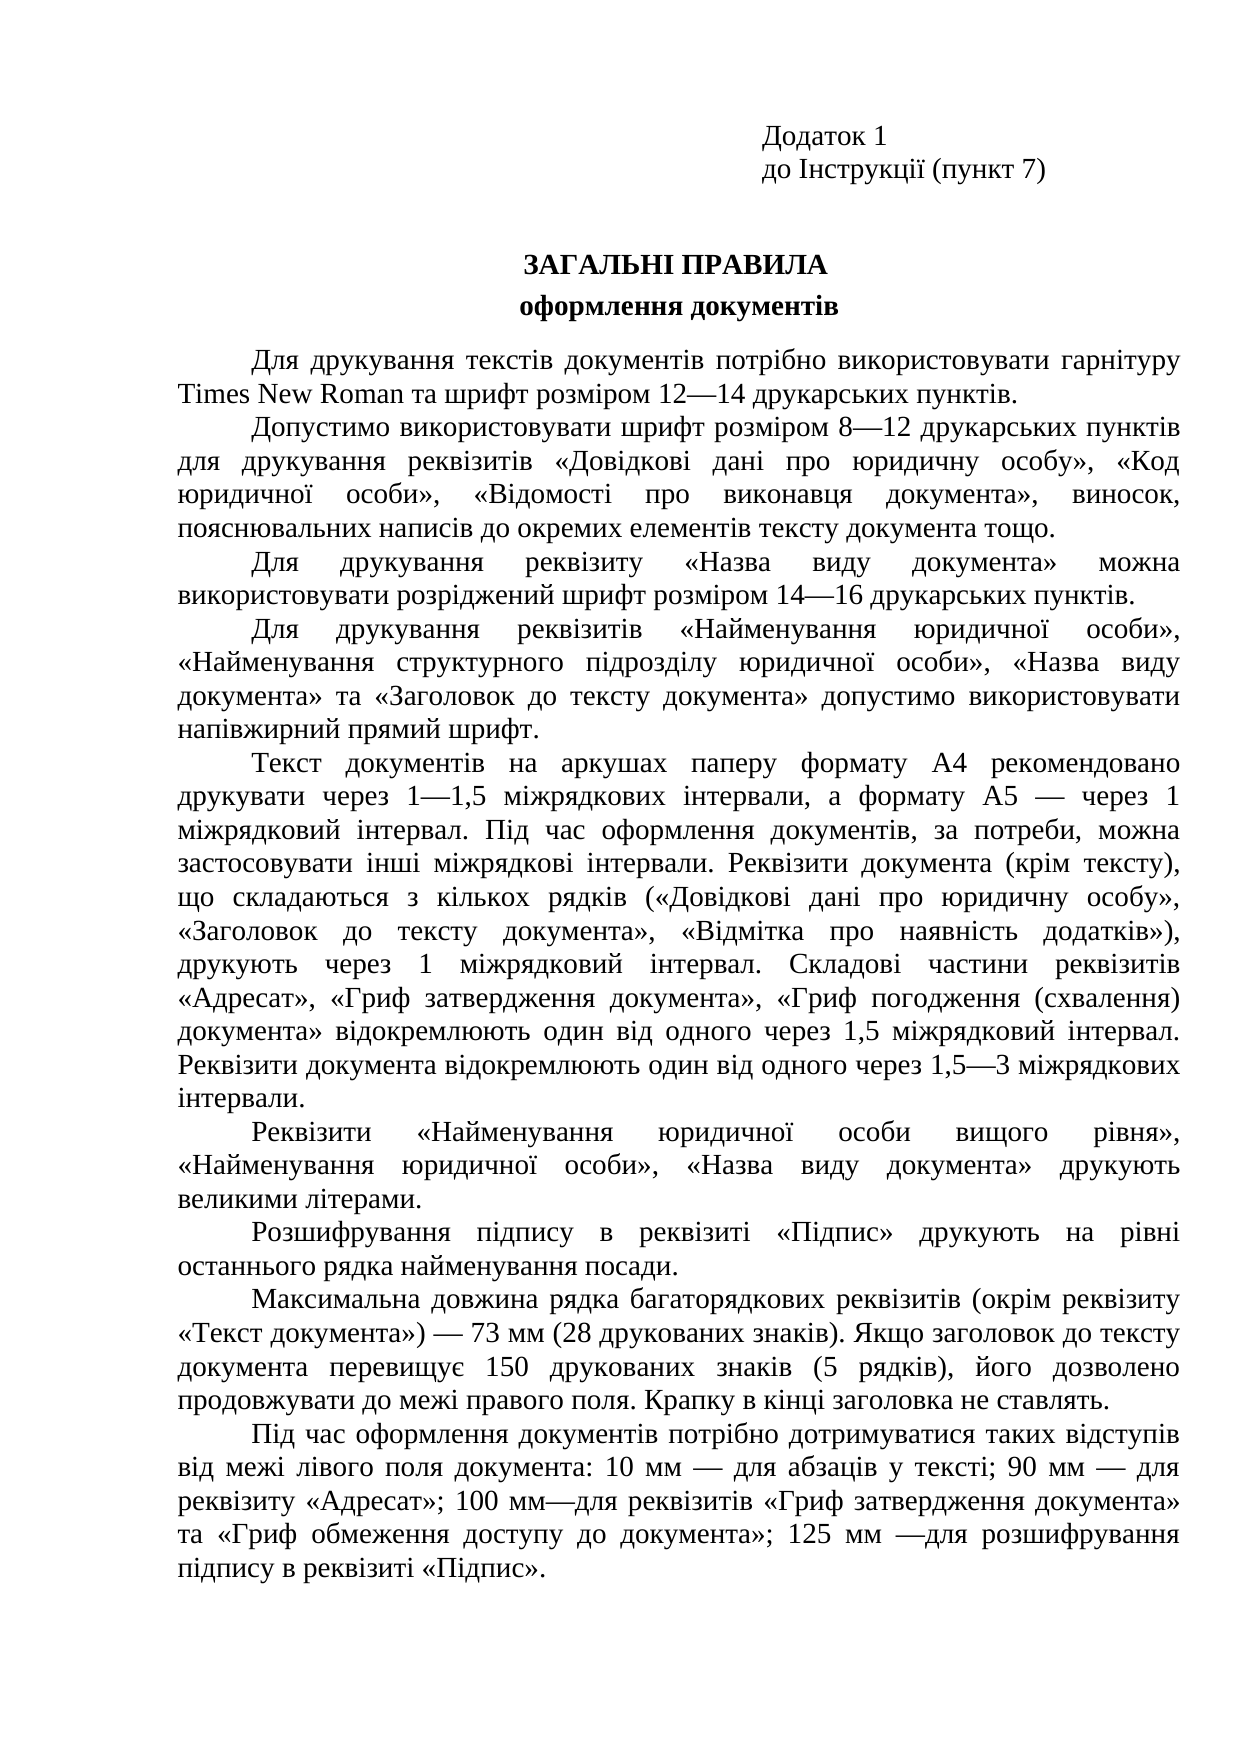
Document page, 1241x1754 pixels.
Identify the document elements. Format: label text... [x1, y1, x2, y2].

text Під час оформлення документів потрібно дотримуватися таких відступів від межі лівого поля документа: 10 мм — для абзаців у тексті; 90 мм — для реквізиту «Адресат»; 100 мм—для реквізитів «Гриф затвердження документа» та «Гриф обмеження доступу до документа»; 125 мм —для розшифрування підпису в реквізиті «Підпис». [177, 1416, 1181, 1583]
text Максимальна довжина рядка багаторядкових реквізитів (окрім реквізиту «Текст документа») — 73 мм (28 друкованих знаків). Якщо заголовок до тексту документа перевищує 150 друкованих знаків (5 рядків), його дозволено продовжувати до межі правого поля. Крапку в кінці заголовка не ставлять. [177, 1282, 1181, 1416]
text Розшифрування підпису в реквізиті «Підпис» друкують на рівні останнього рядка найменування посади. [177, 1214, 1181, 1282]
text Для друкування реквізиту «Назва виду документа» можна використовувати розріджений шрифт розміром 14—16 друкарських пунктів. [177, 544, 1181, 611]
text Реквізити «Найменування юридичної особи вищого рівня», «Найменування юридичної особи», «Назва виду документа» друкують великими літерами. [177, 1114, 1181, 1214]
text Для друкування текстів документів потрібно використовувати гарнітуру Times New Roman та шрифт розміром 12—14 друкарських пунктів. [177, 342, 1181, 409]
text Допустимо використовувати шрифт розміром 8—12 друкарських пунктів для друкування реквізитів «Довідкові дані про юридичну особу», «Код юридичної особи», «Відомості про виконавця документа», виносок, пояснювальних написів до окремих елементів тексту документа тощо. [177, 409, 1181, 544]
text ЗАГАЛЬНІ ПРАВИЛА оформлення документів [177, 247, 1181, 321]
text Додаток 1 до Інструкції (пункт 7) [762, 118, 1181, 185]
text Для друкування реквізитів «Найменування юридичної особи», «Найменування структурного підрозділу юридичної особи», «Назва виду документа» та «Заголовок до тексту документа» допустимо використовувати напівжирний прямий шрифт. [177, 611, 1181, 745]
text Текст документів на аркушах паперу формату А4 рекомендовано друкувати через 1—1,5 міжрядкових інтервали, а формату А5 — через 1 міжрядковий інтервал. Під час оформлення документів, за потреби, можна застосовувати інші міжрядкові інтервали. Реквізити документа (крім тексту), що складаються з кількох рядків («Довідкові дані про юридичну особу», «Заголовок до тексту документа», «Відмітка про наявність додатків»), друкують через 1 міжрядковий інтервал. Складові частини реквізитів «Адресат», «Гриф затвердження документа», «Гриф погодження (схвалення) документа» відокремлюють один від одного через 1,5 міжрядковий інтервал. Реквізити документа відокремлюють один від одного через 1,5—3 міжрядкових інтервали. [177, 745, 1181, 1114]
